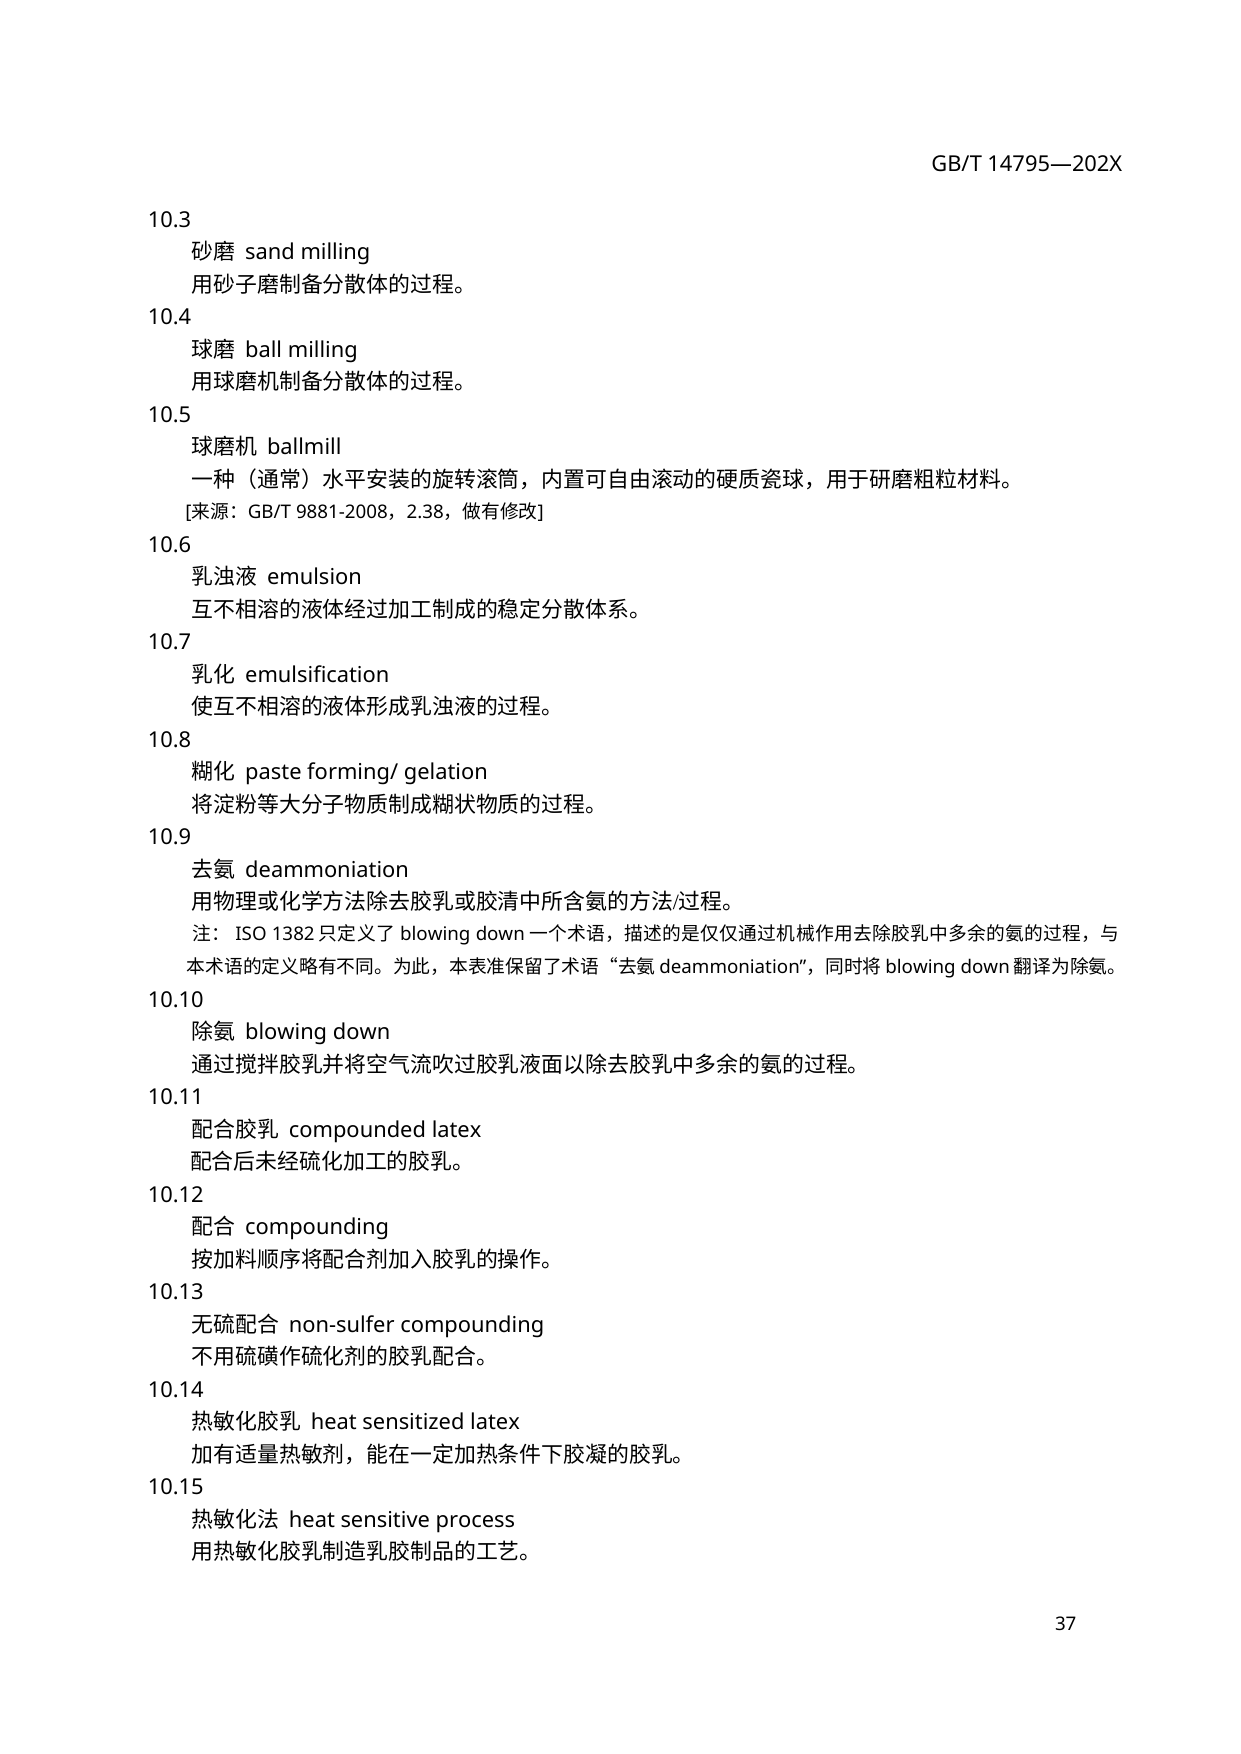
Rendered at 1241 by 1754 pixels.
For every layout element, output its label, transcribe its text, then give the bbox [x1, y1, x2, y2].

text 配合胶乳 compounded latex [148, 1079, 1122, 1144]
text 配合 compounding [148, 1176, 1122, 1241]
text 球磨 ball milling [148, 299, 1122, 364]
text 不用硫磺作硫化剂的胶乳配合。 [148, 1339, 1122, 1371]
text 热敏化法 heat sensitive process [148, 1469, 1122, 1534]
text 热敏化胶乳 heat sensitized latex [148, 1371, 1122, 1436]
text 互不相溶的液体经过加工制成的稳定分散体系。 [148, 591, 1122, 624]
text ISO 1382只定义了 blowing down一个术语，描述的是仅仅通过机械作用去除胶乳中多余的氨的过程，与本术语的定义略有不同。为此，本表准保留了术语“去氨deammoniation”，同时将blowing down翻译为除氨。 [187, 916, 1122, 981]
text 糊化 paste forming/ gelation [148, 721, 1122, 786]
text 将淀粉等大分子物质制成糊状物质的过程。 [148, 786, 1122, 819]
text 用热敏化胶乳制造乳胶制品的工艺。 [148, 1534, 1122, 1566]
text [来源：GB/T 9881-2008，2.38，做有修改] [148, 494, 1122, 526]
text 乳化 emulsification [148, 624, 1122, 689]
text 用物理或化学方法除去胶乳或胶清中所含氨的方法/过程。 [148, 884, 1122, 916]
text 除氨 blowing down [148, 981, 1122, 1046]
text 用球磨机制备分散体的过程。 [148, 364, 1122, 396]
text 加有适量热敏剂，能在一定加热条件下胶凝的胶乳。 [148, 1436, 1122, 1469]
text 乳浊液 emulsion [148, 526, 1122, 591]
text 球磨机 ballmill [148, 396, 1122, 461]
text 按加料顺序将配合剂加入胶乳的操作。 [148, 1241, 1122, 1274]
text 通过搅拌胶乳并将空气流吹过胶乳液面以除去胶乳中多余的氨的过程。 [148, 1046, 1122, 1079]
text 配合后未经硫化加工的胶乳。 [148, 1144, 1122, 1176]
text 一种（通常）水平安装的旋转滚筒，内置可自由滚动的硬质瓷球，用于研磨粗粒材料。 [148, 461, 1122, 494]
text 无硫配合 non-sulfer compounding [148, 1274, 1122, 1339]
text 去氨 deammoniation [148, 819, 1122, 884]
text 砂磨 sand milling [148, 201, 1122, 266]
text 使互不相溶的液体形成乳浊液的过程。 [148, 689, 1122, 721]
text 用砂子磨制备分散体的过程。 [148, 266, 1122, 299]
